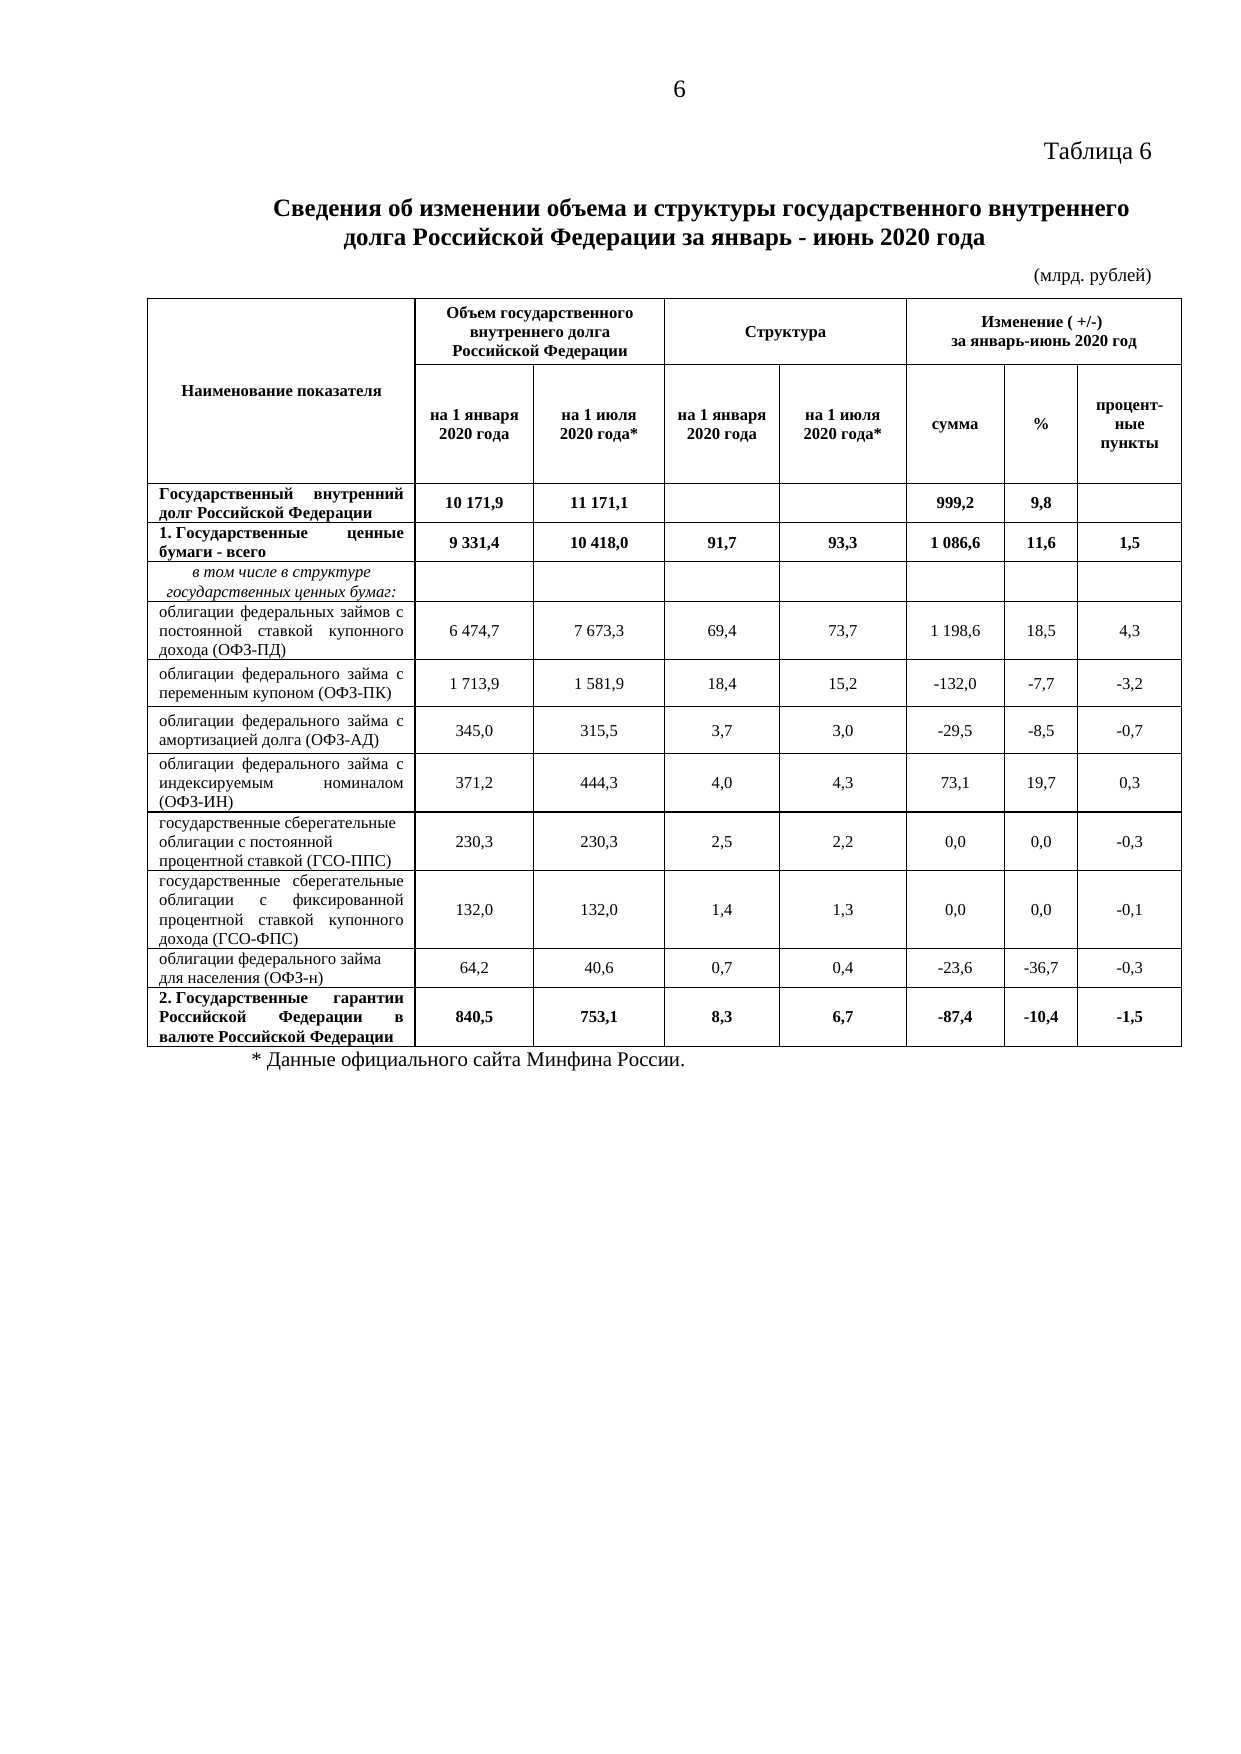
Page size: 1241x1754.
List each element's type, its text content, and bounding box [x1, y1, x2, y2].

table_cell 0,0 [907, 813, 1004, 870]
table_cell 69,4 [665, 602, 779, 659]
table_cell государственные сберегательные облигации с фиксированной процентной ставкой купонного дохода (ГСО-ФПС) [148, 871, 414, 948]
table_cell облигации федерального займа с индексируемым номиналом (ОФЗ-ИН) [148, 754, 414, 811]
table_cell 0,3 [1078, 754, 1181, 811]
table_cell 1,4 [665, 871, 779, 948]
table_cell 0,4 [780, 949, 906, 987]
table_cell 315,5 [534, 707, 664, 753]
table_cell 1 198,6 [907, 602, 1004, 659]
table_cell 91,7 [665, 523, 779, 561]
table_cell [1078, 562, 1181, 601]
table_header Изменение ( +/-) за январь-июнь 2020 год [907, 299, 1181, 364]
table_cell 999,2 [907, 484, 1004, 522]
table_cell 19,7 [1005, 754, 1077, 811]
table_cell 0,0 [1005, 813, 1077, 870]
table_cell -8,5 [1005, 707, 1077, 753]
table_cell сумма [907, 365, 1004, 482]
text Таблица 6 [177, 136, 1152, 165]
table_cell облигации федерального займа с амортизацией долга (ОФЗ-АД) [148, 707, 414, 753]
table_cell [780, 562, 906, 601]
text (млрд. рублей) [177, 263, 1152, 285]
table_cell 6,7 [780, 988, 906, 1046]
table_cell 10 418,0 [534, 523, 664, 561]
table_cell -0,3 [1078, 949, 1181, 987]
table_cell 0,7 [665, 949, 779, 987]
table_cell 1 713,9 [416, 660, 533, 706]
table_cell [1078, 484, 1181, 522]
table_cell процент-ные пункты [1078, 365, 1181, 482]
table_cell 0,0 [907, 871, 1004, 948]
table_cell [1005, 562, 1077, 601]
table_cell 9,8 [1005, 484, 1077, 522]
text Сведения об изменении объема и структуры государственного внутреннего долга Российской Федерации за январь - июнь 2020 года [177, 193, 1152, 251]
table_cell 73,7 [780, 602, 906, 659]
table_cell -0,1 [1078, 871, 1181, 948]
table_cell 1,3 [780, 871, 906, 948]
table_cell 753,1 [534, 988, 664, 1046]
table_cell 4,3 [780, 754, 906, 811]
table_cell [907, 562, 1004, 601]
table_cell 444,3 [534, 754, 664, 811]
table_cell Государственный внутренний долг Российской Федерации [148, 484, 414, 522]
table_cell 132,0 [534, 871, 664, 948]
table_cell -29,5 [907, 707, 1004, 753]
table_cell [665, 484, 779, 522]
table_cell в том числе в структуре государственных ценных бумаг: [148, 562, 414, 601]
table_header Наименование показателя [148, 299, 414, 482]
table_cell 7 673,3 [534, 602, 664, 659]
table_cell облигации федерального займа с переменным купоном (ОФЗ-ПК) [148, 660, 414, 706]
table_cell -23,6 [907, 949, 1004, 987]
table_cell облигации федерального займа для населения (ОФЗ-н) [148, 949, 414, 987]
table_cell 2. Государственные гарантии Российской Федерации в валюте Российской Федерации [148, 988, 414, 1046]
table_cell [665, 562, 779, 601]
table_cell 73,1 [907, 754, 1004, 811]
table_cell 0,0 [1005, 871, 1077, 948]
table_cell на 1 января 2020 года [416, 365, 533, 482]
table_cell -132,0 [907, 660, 1004, 706]
table_cell 64,2 [416, 949, 533, 987]
table_cell [534, 562, 664, 601]
table_cell 11,6 [1005, 523, 1077, 561]
table_cell -7,7 [1005, 660, 1077, 706]
table_cell 2,5 [665, 813, 779, 870]
text * Данные официального сайта Минфина России. [177, 1047, 1152, 1071]
table_cell 3,0 [780, 707, 906, 753]
table_cell -0,7 [1078, 707, 1181, 753]
table_cell 3,7 [665, 707, 779, 753]
table_cell 18,5 [1005, 602, 1077, 659]
table_cell 4,3 [1078, 602, 1181, 659]
table_cell 1 581,9 [534, 660, 664, 706]
table_cell 2,2 [780, 813, 906, 870]
table_cell 1,5 [1078, 523, 1181, 561]
table_header Объем государственного внутреннего долга Российской Федерации [416, 299, 664, 364]
table_cell 840,5 [416, 988, 533, 1046]
table_cell 230,3 [534, 813, 664, 870]
table_cell 40,6 [534, 949, 664, 987]
table_cell облигации федеральных займов с постоянной ставкой купонного дохода (ОФЗ-ПД) [148, 602, 414, 659]
table_cell -87,4 [907, 988, 1004, 1046]
table_cell -1,5 [1078, 988, 1181, 1046]
table_cell -3,2 [1078, 660, 1181, 706]
table_cell [416, 562, 533, 601]
table_cell на 1 июля 2020 года* [780, 365, 906, 482]
table_cell 230,3 [416, 813, 533, 870]
table_cell -10,4 [1005, 988, 1077, 1046]
table_cell 11 171,1 [534, 484, 664, 522]
table_cell 15,2 [780, 660, 906, 706]
table_cell 8,3 [665, 988, 779, 1046]
table_cell % [1005, 365, 1077, 482]
table_cell на 1 июля 2020 года* [534, 365, 664, 482]
table_cell 9 331,4 [416, 523, 533, 561]
table_cell 371,2 [416, 754, 533, 811]
table_cell 6 474,7 [416, 602, 533, 659]
table_cell 18,4 [665, 660, 779, 706]
table_cell 1 086,6 [907, 523, 1004, 561]
table_cell 93,3 [780, 523, 906, 561]
table_cell 1. Государственные ценные бумаги - всего [148, 523, 414, 561]
table_cell 4,0 [665, 754, 779, 811]
table_cell на 1 января 2020 года [665, 365, 779, 482]
table_cell 345,0 [416, 707, 533, 753]
table_cell [780, 484, 906, 522]
table_cell -36,7 [1005, 949, 1077, 987]
table_cell -0,3 [1078, 813, 1181, 870]
table_header Структура [665, 299, 906, 364]
table_cell 132,0 [416, 871, 533, 948]
table_cell государственные сберегательные облигации с постоянной процентной ставкой (ГСО-ППС) [148, 813, 414, 870]
table_cell 10 171,9 [416, 484, 533, 522]
